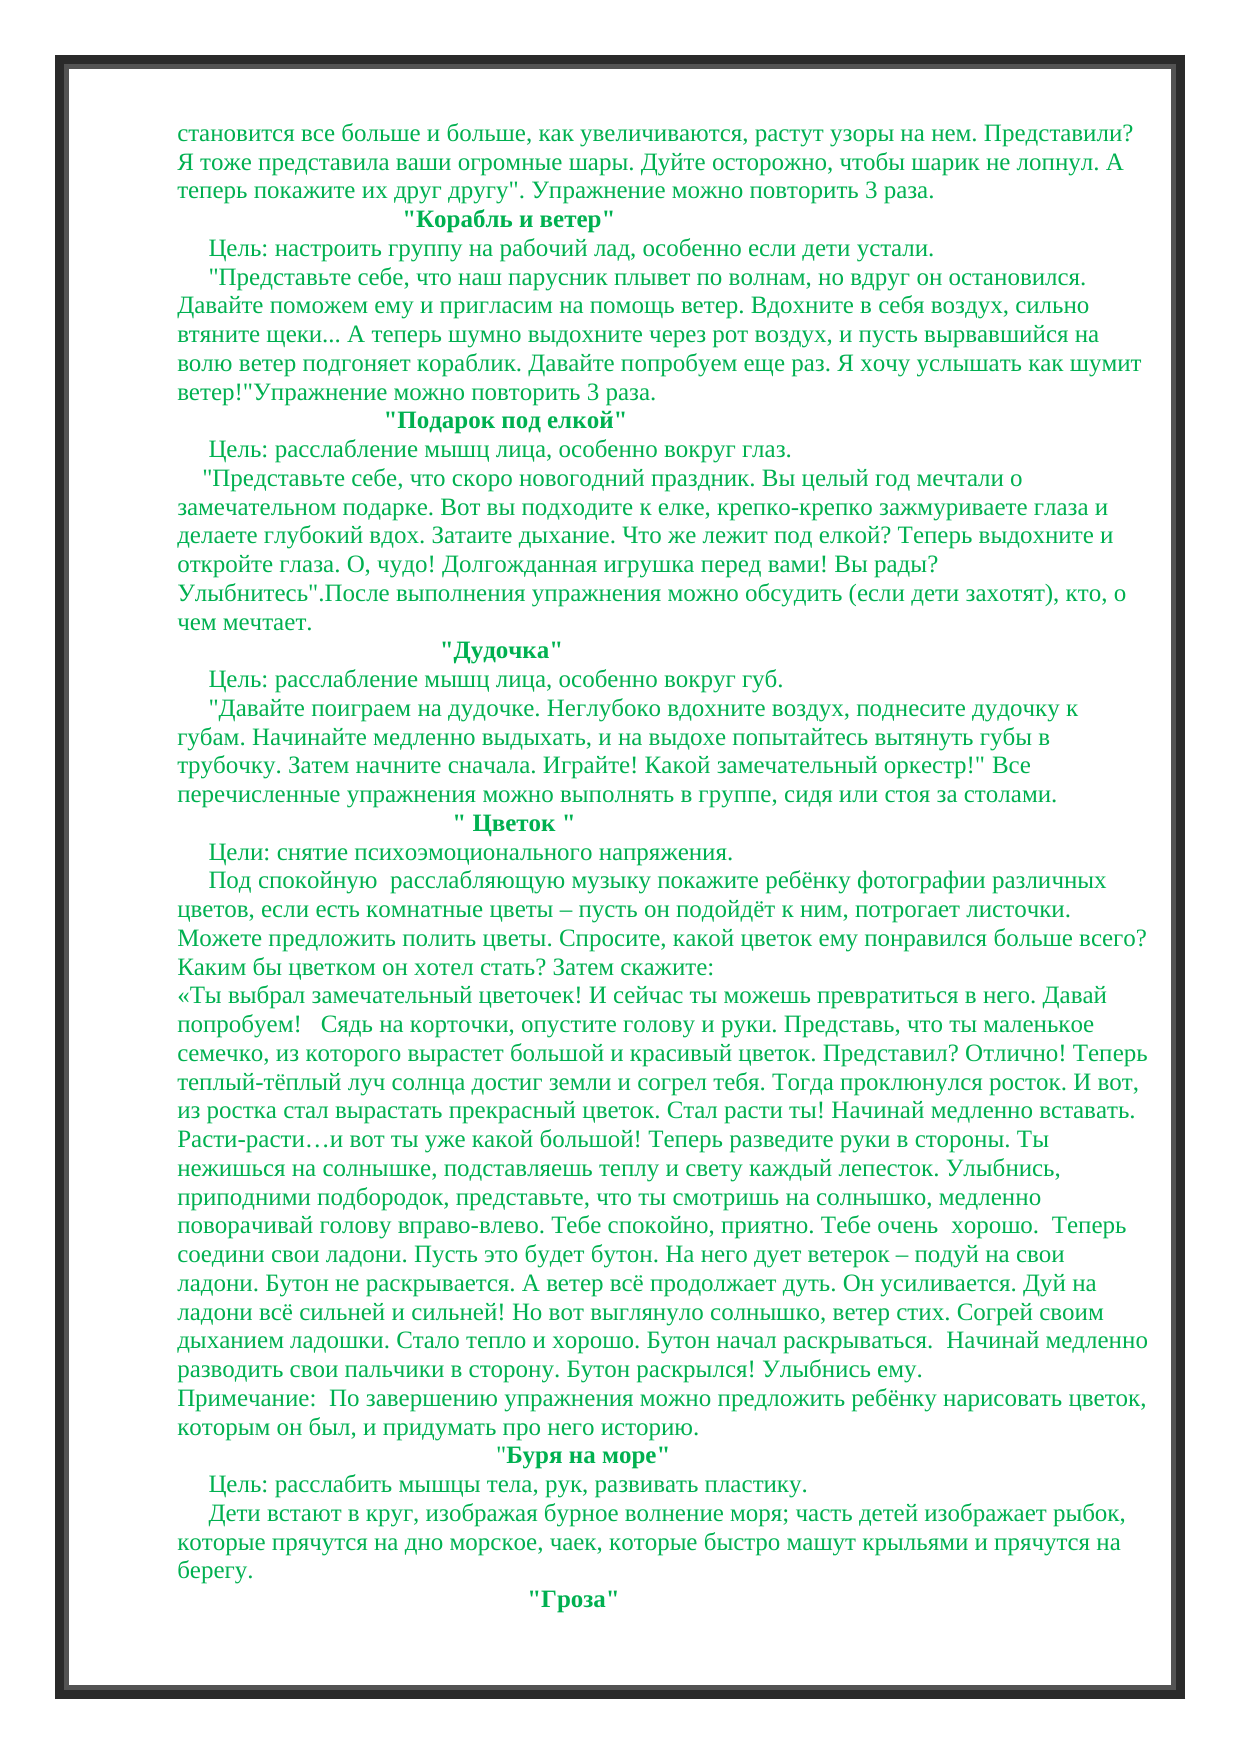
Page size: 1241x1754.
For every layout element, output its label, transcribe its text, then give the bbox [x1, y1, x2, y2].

text "Давайте поиграем на дудочке. Неглубоко вдохните воздух, поднесите дудочку к губам. Начинайте медленно выдыхать, и на выдохе попытайтесь вытянуть губы в трубочку. Затем начните сначала. Играйте! Какой замечательный оркестр!" Все перечисленные упражнения можно выполнять в группе, сидя или стоя за столами. [177, 693, 1152, 808]
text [177, 118, 1152, 204]
text Дети встают в круг, изображая бурное волнение моря; часть детей изображает рыбок, которые прячутся на дно морское, чаек, которые быстро машут крыльями и прячутся на берегу. [177, 1498, 1152, 1584]
text " Цветок " [177, 808, 1152, 837]
text Цель: расслабить мышцы тела, рук, развивать пластику. [177, 1469, 1152, 1498]
text "Гроза" [177, 1584, 1152, 1613]
text «Ты выбрал замечательный цветочек! И сейчас ты можешь превратиться в него. Давай попробуем! Сядь на корточки, опустите голову и руки. Представь, что ты маленькое семечко, из которого вырастет большой и красивый цветок. Представил? Отлично! Теперь теплый-тёплый луч солнца достиг земли и согрел тебя. Тогда проклюнулся росток. И вот, из ростка стал вырастать прекрасный цветок. Стал расти ты! Начинай медленно вставать. Расти-расти…и вот ты уже какой большой! Теперь разведите руки в стороны. Ты нежишься на солнышке, подставляешь теплу и свету каждый лепесток. Улыбнись, приподними подбородок, представьте, что ты смотришь на солнышко, медленно поворачивай голову вправо-влево. Тебе спокойно, приятно. Тебе очень хорошо. Теперь соедини свои ладони. Пусть это будет бутон. На него дует ветерок – подуй на свои ладони. Бутон не раскрывается. А ветер всё продолжает дуть. Он усиливается. Дуй на ладони всё сильней и сильней! Но вот выглянуло солнышко, ветер стих. Согрей своим дыханием ладошки. Стало тепло и хорошо. Бутон начал раскрываться. Начинай медленно разводить свои пальчики в сторону. Бутон раскрылся! Улыбнись ему. [177, 981, 1152, 1383]
text "Представьте себе, что наш парусник плывет по волнам, но вдруг он остановился. Давайте поможем ему и пригласим на помощь ветер. Вдохните в себя воздух, сильно втяните щеки... А теперь шумно выдохните через рот воздух, и пусть вырвавшийся на волю ветер подгоняет кораблик. Давайте попробуем еще раз. Я хочу услышать как шумит ветер!"Упражнение можно повторить 3 раза. [177, 262, 1152, 406]
text "Подарок под елкой" [177, 406, 1152, 434]
text Цель: настроить группу на рабочий лад, особенно если дети устали. [177, 233, 1152, 262]
text "Дудочка" [177, 636, 1152, 664]
text "Буря на море" [177, 1441, 1152, 1469]
text Цель: расслабление мышц лица, особенно вокруг губ. [177, 664, 1152, 693]
text "Корабль и ветер" [177, 204, 1152, 233]
text Под спокойную расслабляющую музыку покажите ребёнку фотографии различных цветов, если есть комнатные цветы – пусть он подойдёт к ним, потрогает листочки. Можете предложить полить цветы. Спросите, какой цветок ему понравился больше всего? Каким бы цветком он хотел стать? Затем скажите: [177, 866, 1152, 981]
text Цели: снятие психоэмоционального напряжения. [177, 837, 1152, 866]
text Цель: расслабление мышц лица, особенно вокруг глаз. "Представьте себе, что скоро новогодний праздник. Вы целый год мечтали о замечательном подарке. Вот вы подходите к елке, крепко-крепко зажмуриваете глаза и делаете глубокий вдох. Затаите дыхание. Что же лежит под елкой? Теперь выдохните и откройте глаза. О, чудо! Долгожданная игрушка перед вами! Вы рады? Улыбнитесь".После выполнения упражнения можно обсудить (если дети захотят), кто, о чем мечтает. [177, 434, 1152, 636]
text Примечание: По завершению упражнения можно предложить ребёнку нарисовать цветок, которым он был, и придумать про него историю. [177, 1383, 1152, 1441]
